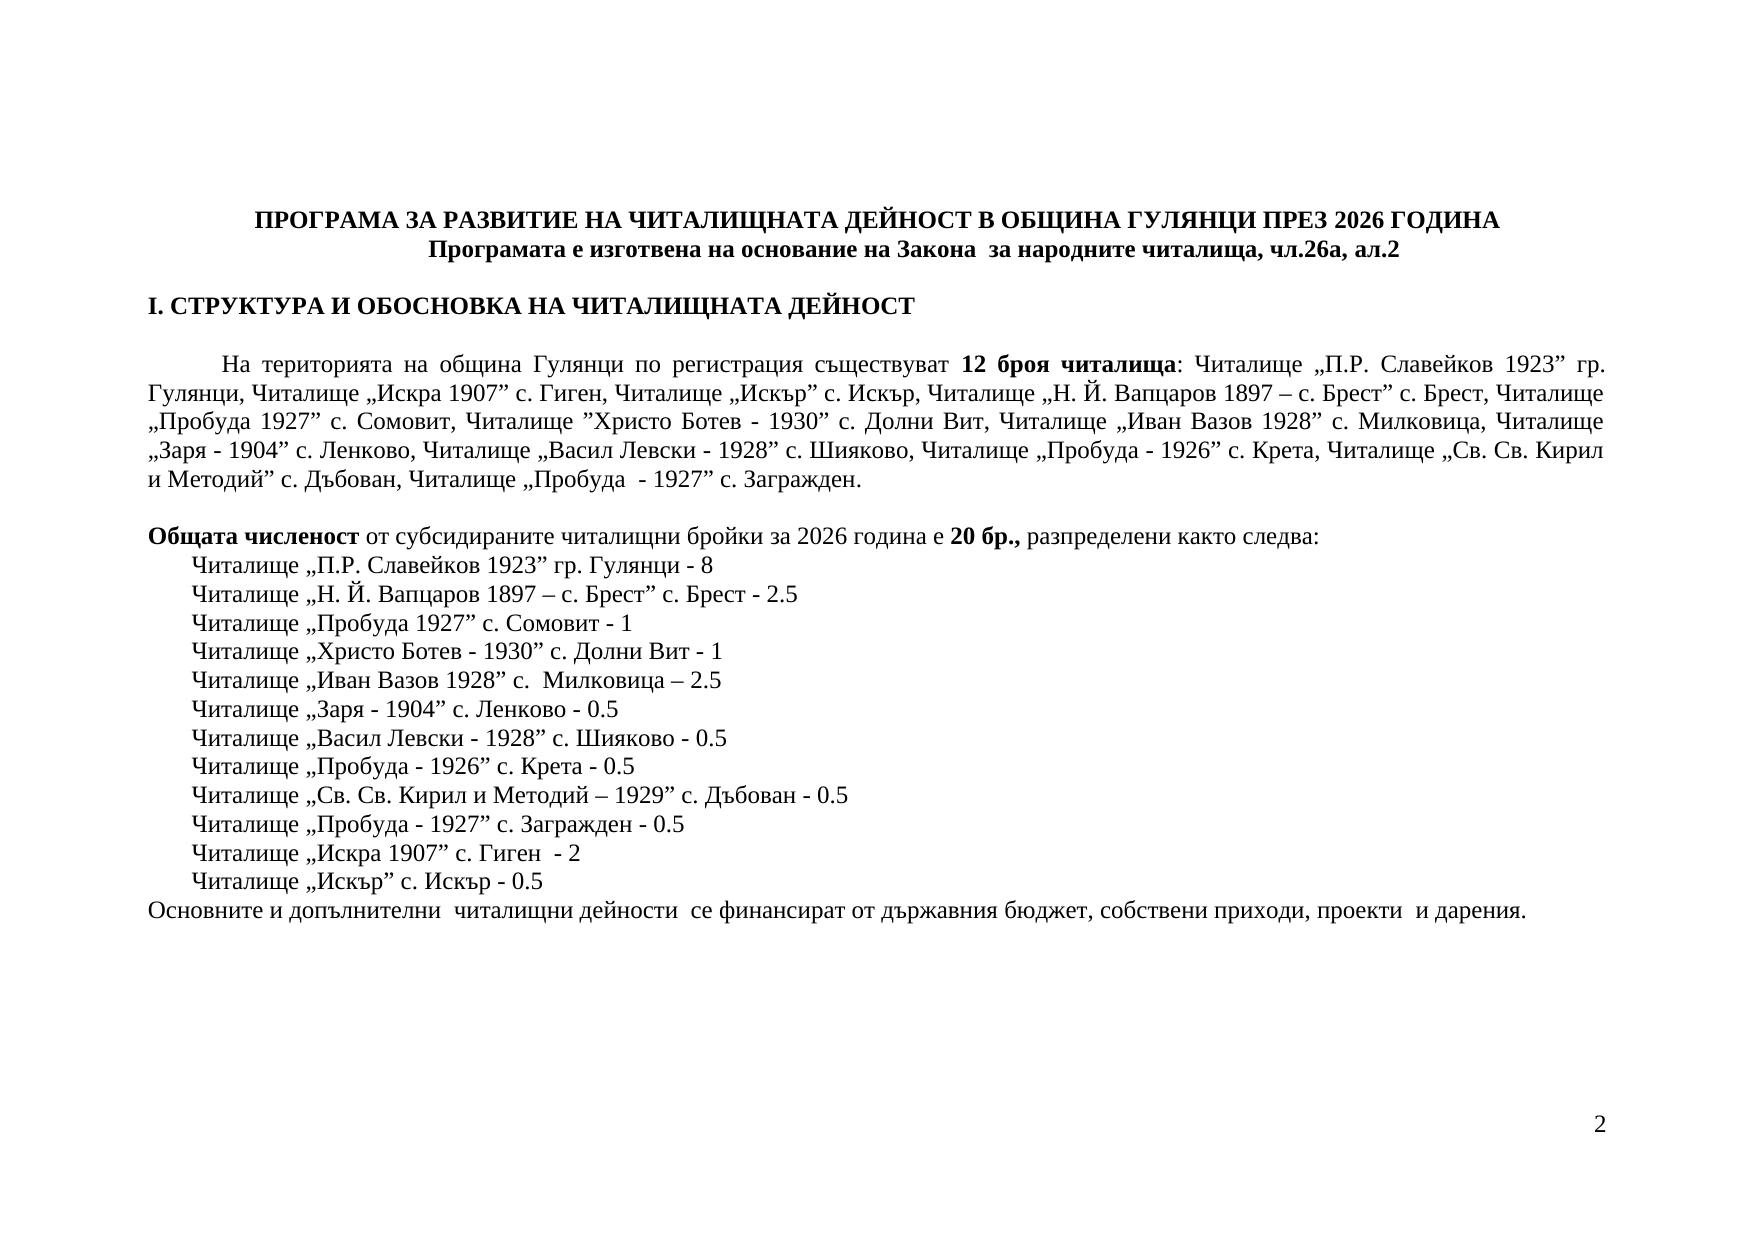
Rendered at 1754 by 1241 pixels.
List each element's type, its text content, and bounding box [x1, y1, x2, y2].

text Читалище „Св. Св. Кирил и Методий – 1929” с. Дъбован - 0.5 [185, 780, 1606, 809]
text Читалище „Пробуда - 1926” с. Крета - 0.5 [185, 751, 1606, 780]
text Читалище „Христо Ботев - 1930” с. Долни Вит - 1 [185, 636, 1606, 665]
text Основните и допълнителни читалищни дейности се финансират от държавния бюджет, собствени приходи, проекти и дарения. [148, 895, 1606, 924]
text Читалище „Искра 1907” с. Гиген - 2 [185, 838, 1606, 866]
text Читалище „Иван Вазов 1928” с. Милковица – 2.5 [185, 665, 1606, 694]
text Читалище „Н. Й. Вапцаров 1897 – с. Брест” с. Брест - 2.5 [185, 579, 1606, 608]
text Читалище „Пробуда - 1927” с. Загражден - 0.5 [185, 809, 1606, 838]
text На територията на община Гулянци по регистрация съществуват 12 броя читалища: Читалище „П.Р. Славейков 1923” гр. Гулянци, Читалище „Искра 1907” с. Гиген, Читалище „Искър” с. Искър, Читалище „Н. Й. Вапцаров 1897 – с. Брест” с. Брест, Читалище „Пробуда 1927” с. Сомовит, Читалище ”Христо Ботев - 1930” с. Долни Вит, Читалище „Иван Вазов 1928” с. Милковица, Читалище „Заря - 1904” с. Ленково, Читалище „Васил Левски - 1928” с. Шияково, Читалище „Пробуда - 1926” с. Крета, Читалище „Св. Св. Кирил и Методий” с. Дъбован, Читалище „Пробуда - 1927” с. Загражден. [148, 349, 1606, 493]
text Програмата е изготвена на основание на Закона за народните читалища, чл.26а, ал.2 [148, 234, 1606, 263]
text Читалище „П.Р. Славейков 1923” гр. Гулянци - 8 [185, 550, 1606, 579]
text Читалище „Пробуда 1927” с. Сомовит - 1 [185, 608, 1606, 636]
text Читалище „Васил Левски - 1928” с. Шияково - 0.5 [185, 723, 1606, 751]
text ПРОГРАМА ЗА РАЗВИТИЕ НА ЧИТАЛИЩНАТА ДЕЙНОСТ В ОБЩИНА ГУЛЯНЦИ ПРЕЗ 2026 ГОДИНА [148, 205, 1606, 234]
text Читалище „Искър” с. Искър - 0.5 [185, 866, 1606, 895]
text Читалище „Заря - 1904” с. Ленково - 0.5 [185, 694, 1606, 723]
text I. СТРУКТУРА И ОБОСНОВКА НА ЧИТАЛИЩНАТА ДЕЙНОСТ [148, 291, 1606, 320]
text Общата численост от субсидираните читалищни бройки за 2026 година е 20 бр., разпределени както следва: [148, 521, 1606, 550]
